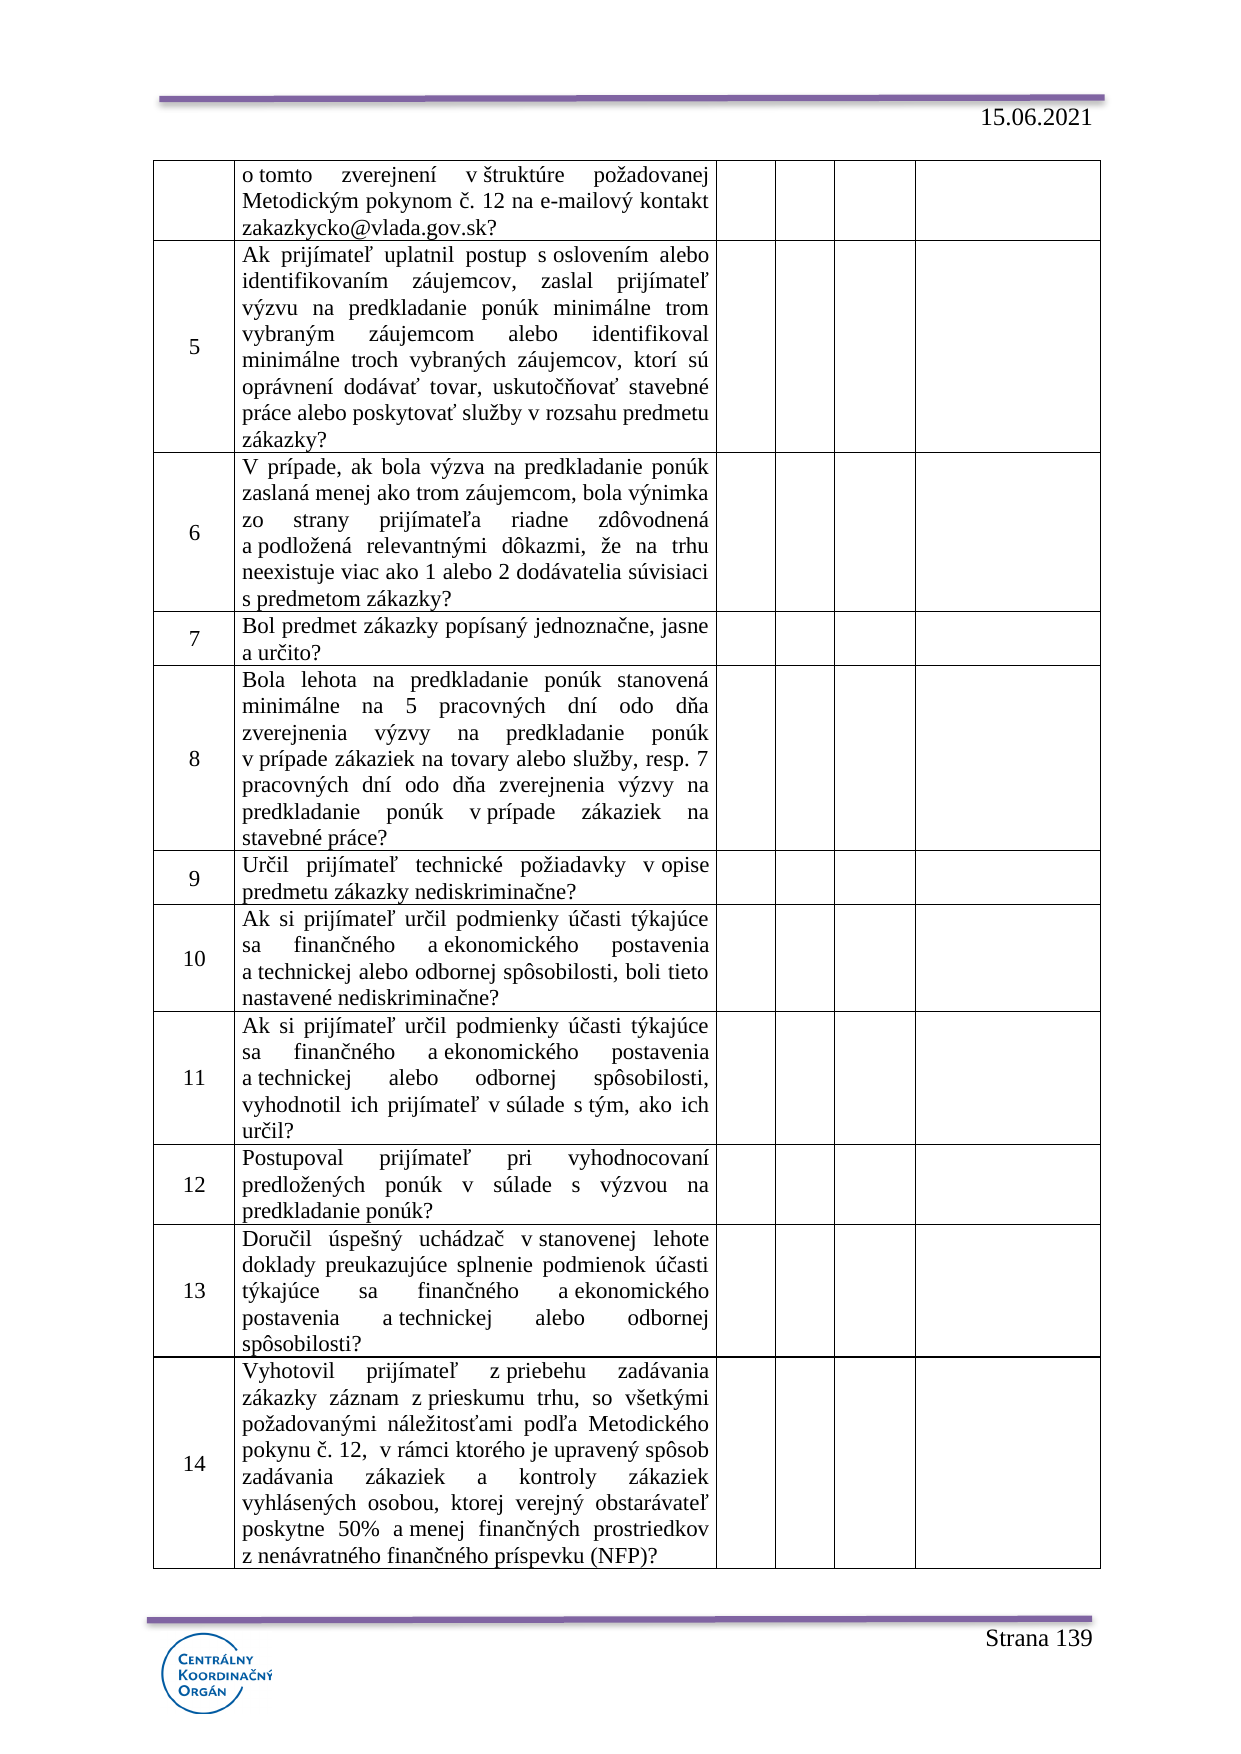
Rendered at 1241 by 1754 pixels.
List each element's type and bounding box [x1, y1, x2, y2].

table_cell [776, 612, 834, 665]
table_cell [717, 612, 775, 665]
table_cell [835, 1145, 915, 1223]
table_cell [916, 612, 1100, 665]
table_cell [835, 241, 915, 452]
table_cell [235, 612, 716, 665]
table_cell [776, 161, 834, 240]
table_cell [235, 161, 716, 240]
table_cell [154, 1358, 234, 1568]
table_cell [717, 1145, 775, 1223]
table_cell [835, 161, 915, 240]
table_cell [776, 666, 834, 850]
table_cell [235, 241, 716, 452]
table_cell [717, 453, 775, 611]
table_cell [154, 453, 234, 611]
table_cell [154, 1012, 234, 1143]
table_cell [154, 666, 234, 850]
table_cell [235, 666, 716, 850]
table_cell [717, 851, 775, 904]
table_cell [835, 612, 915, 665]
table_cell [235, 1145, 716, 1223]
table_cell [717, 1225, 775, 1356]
picture [159, 1631, 272, 1713]
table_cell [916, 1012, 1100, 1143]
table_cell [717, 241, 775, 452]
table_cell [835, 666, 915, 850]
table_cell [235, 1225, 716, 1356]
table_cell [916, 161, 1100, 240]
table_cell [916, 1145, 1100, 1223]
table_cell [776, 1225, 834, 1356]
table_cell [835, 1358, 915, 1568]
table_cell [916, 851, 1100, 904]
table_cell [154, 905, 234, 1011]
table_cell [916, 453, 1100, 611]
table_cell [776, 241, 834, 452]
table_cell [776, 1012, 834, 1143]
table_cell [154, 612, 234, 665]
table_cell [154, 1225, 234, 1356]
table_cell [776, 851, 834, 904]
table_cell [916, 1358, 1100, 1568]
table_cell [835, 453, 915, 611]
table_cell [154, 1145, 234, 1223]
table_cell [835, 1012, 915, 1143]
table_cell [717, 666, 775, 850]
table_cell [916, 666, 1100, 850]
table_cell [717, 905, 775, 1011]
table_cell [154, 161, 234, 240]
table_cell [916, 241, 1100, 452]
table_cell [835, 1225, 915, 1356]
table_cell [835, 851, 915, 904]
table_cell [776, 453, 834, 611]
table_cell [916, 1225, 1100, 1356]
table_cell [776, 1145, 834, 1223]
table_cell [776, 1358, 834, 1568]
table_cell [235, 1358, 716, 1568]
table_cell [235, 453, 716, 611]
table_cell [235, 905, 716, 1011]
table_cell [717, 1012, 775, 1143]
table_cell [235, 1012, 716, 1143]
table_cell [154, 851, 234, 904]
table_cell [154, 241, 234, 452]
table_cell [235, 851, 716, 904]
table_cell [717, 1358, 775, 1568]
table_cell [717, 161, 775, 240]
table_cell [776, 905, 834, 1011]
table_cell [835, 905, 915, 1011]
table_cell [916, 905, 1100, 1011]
